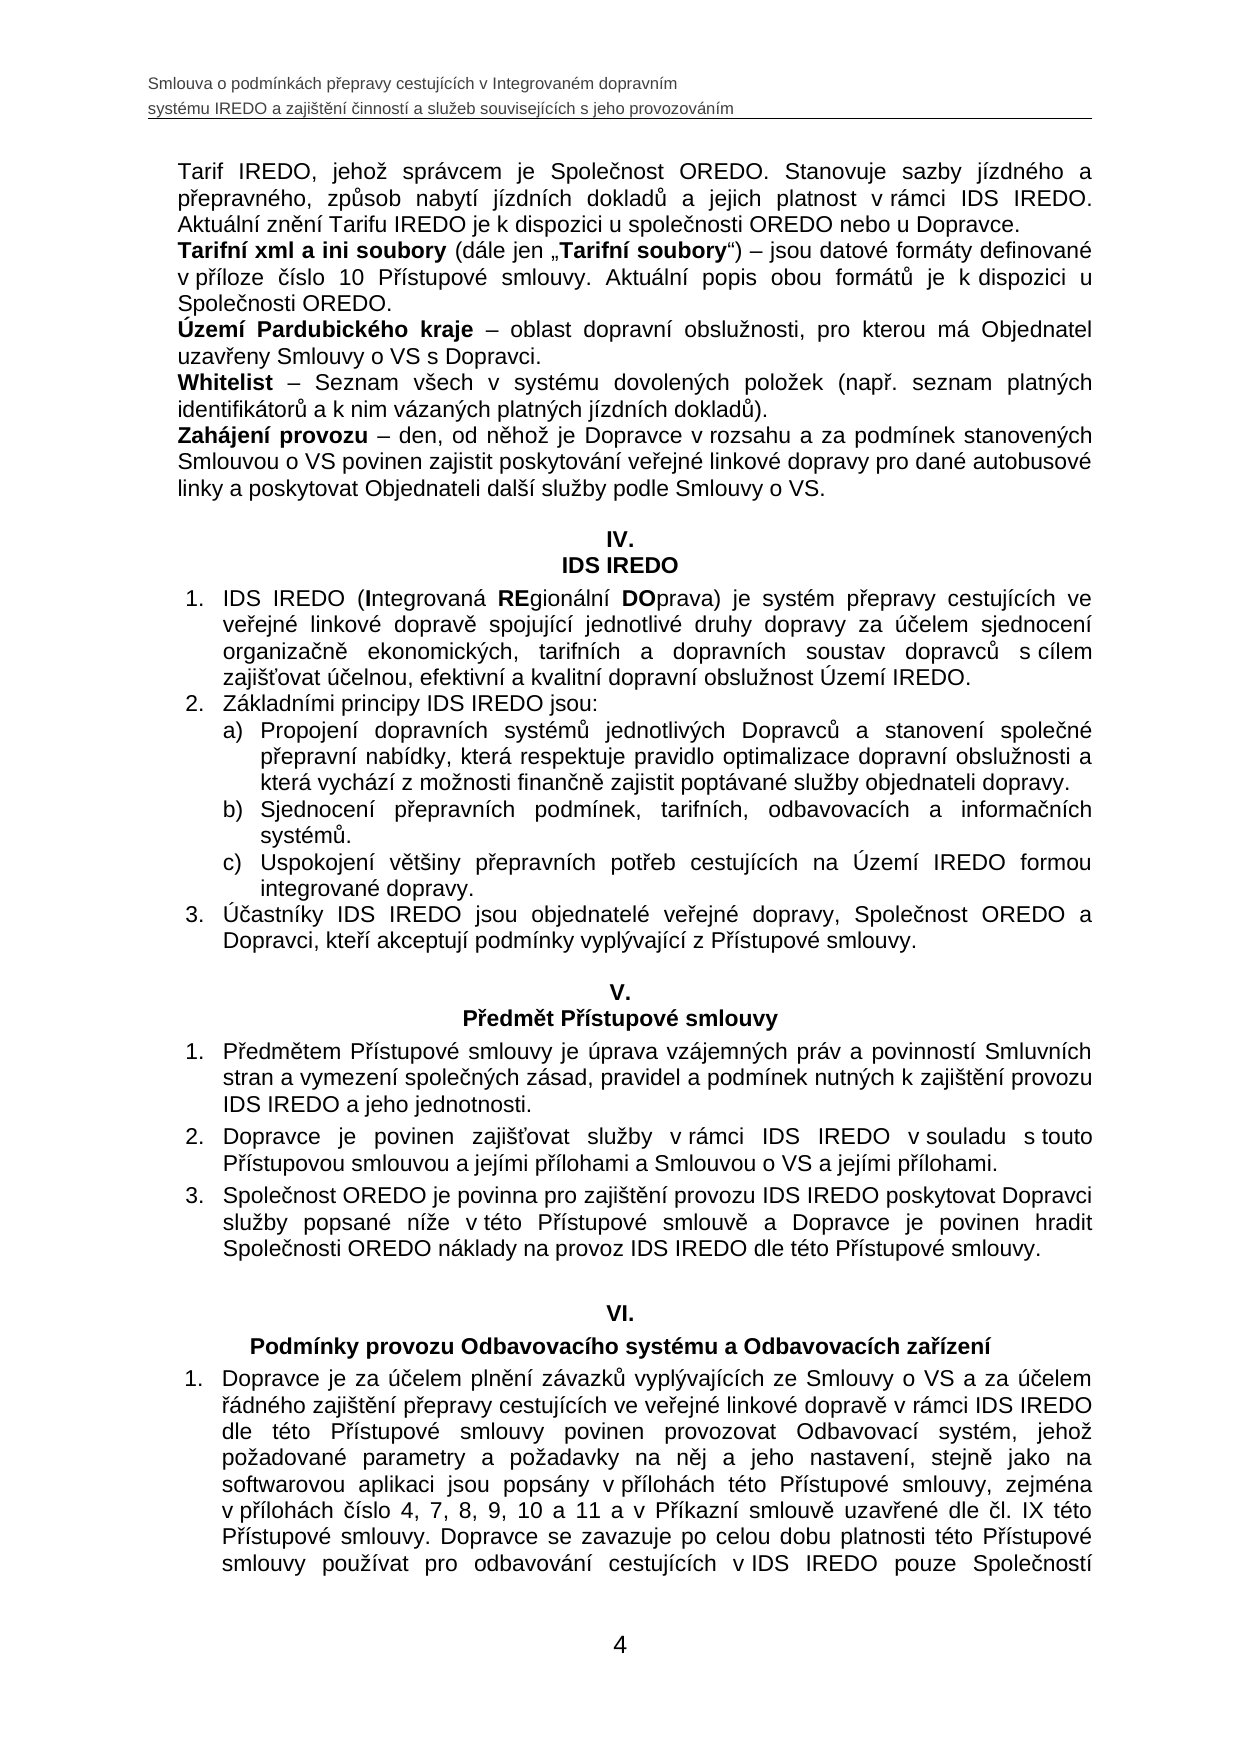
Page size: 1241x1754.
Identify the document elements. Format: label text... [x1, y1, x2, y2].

list Předmětem Přístupové smlouvy je úprava vzájemných práv a povinností Smluvních stran a vymezení společných zásad, pravidel a podmínek nutných k zajištění provozu IDS IREDO a jeho jednotnosti. [185, 1038, 1092, 1117]
list Účastníky IDS IREDO jsou objednatelé veřejné dopravy, Společnost OREDO a Dopravci, kteří akceptují podmínky vyplývající z Přístupové smlouvy. [185, 901, 1092, 954]
text VI. [148, 1300, 1092, 1326]
text Whitelist – Seznam všech v systému dovolených položek (např. seznam platných identifikátorů a k nim vázaných platných jízdních dokladů). [177, 369, 1092, 422]
text Tarifní xml a ini soubory (dále jen „Tarifní soubory“) – jsou datové formáty definované v příloze číslo 10 Přístupové smlouvy. Aktuální popis obou formátů je k dispozici u Společnosti OREDO. [177, 237, 1092, 316]
list Dopravce je povinen zajišťovat služby v rámci IDS IREDO v souladu s touto Přístupovou smlouvou a jejími přílohami a Smlouvou o VS a jejími přílohami. [185, 1123, 1092, 1176]
text Území Pardubického kraje – oblast dopravní obslužnosti, pro kterou má Objednatel uzavřeny Smlouvy o VS s Dopravci. [177, 316, 1092, 369]
text IDS IREDO [148, 552, 1092, 579]
list Propojení dopravních systémů jednotlivých Dopravců a stanovení společné přepravní nabídky, která respektuje pravidlo optimalizace dopravní obslužnosti a která vychází z možnosti finančně zajistit poptávané služby objednateli dopravy. [223, 717, 1092, 796]
text Zahájení provozu – den, od něhož je Dopravce v rozsahu a za podmínek stanovených Smlouvou o VS povinen zajistit poskytování veřejné linkové dopravy pro dané autobusové linky a poskytovat Objednateli další služby podle Smlouvy o VS. [177, 422, 1092, 501]
list Společnost OREDO je povinna pro zajištění provozu IDS IREDO poskytovat Dopravci služby popsané níže v této Přístupové smlouvě a Dopravce je povinen hradit Společnosti OREDO náklady na provoz IDS IREDO dle této Přístupové smlouvy. [185, 1182, 1092, 1261]
text Podmínky provozu Odbavovacího systému a Odbavovacích zařízení [148, 1333, 1092, 1359]
list V. [148, 979, 1092, 1005]
list IV. [148, 526, 1092, 552]
list IDS IREDO (Integrovaná REgionální DOprava) je systém přepravy cestujících ve veřejné linkové dopravě spojující jednotlivé druhy dopravy za účelem sjednocení organizačně ekonomických, tarifních a dopravních soustav dopravců s cílem zajišťovat účelnou, efektivní a kvalitní dopravní obslužnost Území IREDO. [185, 585, 1092, 690]
list Základními principy IDS IREDO jsou: [185, 690, 1092, 717]
text Předmět Přístupové smlouvy [148, 1005, 1092, 1032]
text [177, 158, 1092, 237]
list Sjednocení přepravních podmínek, tarifních, odbavovacích a informačních systémů. [223, 796, 1092, 848]
list Uspokojení většiny přepravních potřeb cestujících na Území IREDO formou integrované dopravy. [223, 848, 1092, 901]
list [184, 1365, 1092, 1576]
